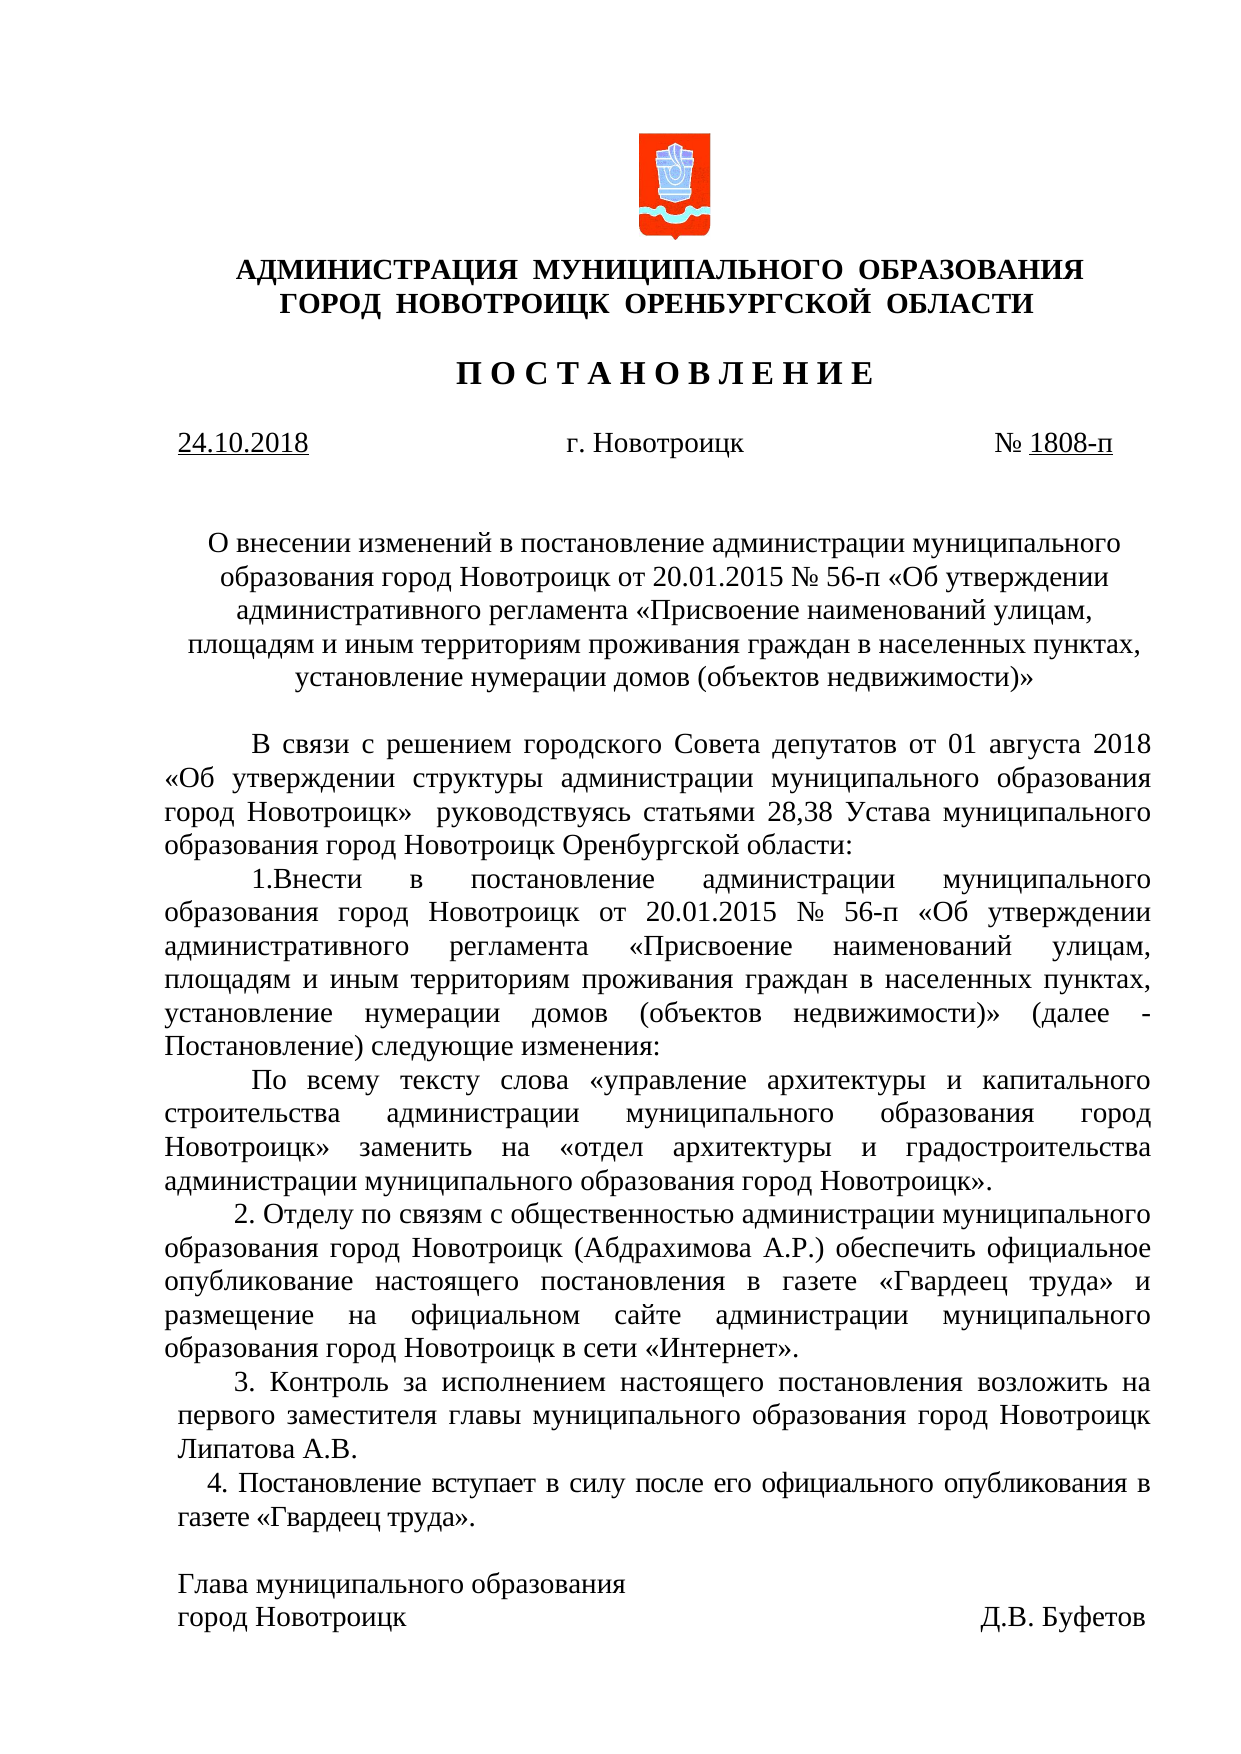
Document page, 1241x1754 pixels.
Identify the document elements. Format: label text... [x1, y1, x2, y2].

text Глава муниципального образования [177, 1566, 1152, 1599]
text АДМИНИСТРАЦИЯ МУНИЦИПАЛЬНОГО ОБРАЗОВАНИЯ [177, 252, 1152, 286]
text О внесении изменений в постановление администрации муниципального образования город Новотроицк от 20.01.2015 № 56-п «Об утверждении административного регламента «Присвоение наименований улицам, площадям и иным территориям проживания граждан в населенных пунктах, установление нумерации домов (объектов недвижимости)» [177, 525, 1152, 693]
picture [639, 133, 711, 240]
text ГОРОД НОВОТРОИЦК ОРЕНБУРГСКОЙ ОБЛАСТИ [177, 286, 1152, 319]
text город Новотроицк Д.В. Буфетов [177, 1599, 1152, 1633]
text 2. Отделу по связям с общественностью администрации муниципального образования город Новотроицк (Абдрахимова А.Р.) обеспечить официальное опубликование настоящего постановления в газете «Гвардеец труда» и размещение на официальном сайте администрации муниципального образования город Новотроицк в сети «Интернет». [164, 1196, 1152, 1364]
text 24.10.2018 г. Новотроицк № 1808-п [177, 425, 1152, 458]
text По всему тексту слова «управление архитектуры и капитального строительства администрации муниципального образования город Новотроицк» заменить на «отдел архитектуры и градостроительства администрации муниципального образования город Новотроицк». [164, 1062, 1152, 1196]
text П О С Т А Н О В Л Е Н И Е [177, 353, 1152, 391]
text В связи с решением городского Совета депутатов от 01 августа 2018 «Об утверждении структуры администрации муниципального образования город Новотроицк» руководствуясь статьями 28,38 Устава муниципального образования город Новотроицк Оренбургской области: [164, 727, 1152, 861]
text 3. Контроль за исполнением настоящего постановления возложить на первого заместителя главы муниципального образования город Новотроицк Липатова А.В. [177, 1364, 1152, 1464]
text 1.Внести в постановление администрации муниципального образования город Новотроицк от 20.01.2015 № 56-п «Об утверждении административного регламента «Присвоение наименований улицам, площадям и иным территориям проживания граждан в населенных пунктах, установление нумерации домов (объектов недвижимости)» (далее - Постановление) следующие изменения: [164, 861, 1152, 1062]
text 4. Постановление вступает в силу после его официального опубликования в газете «Гвардеец труда». [177, 1465, 1152, 1532]
